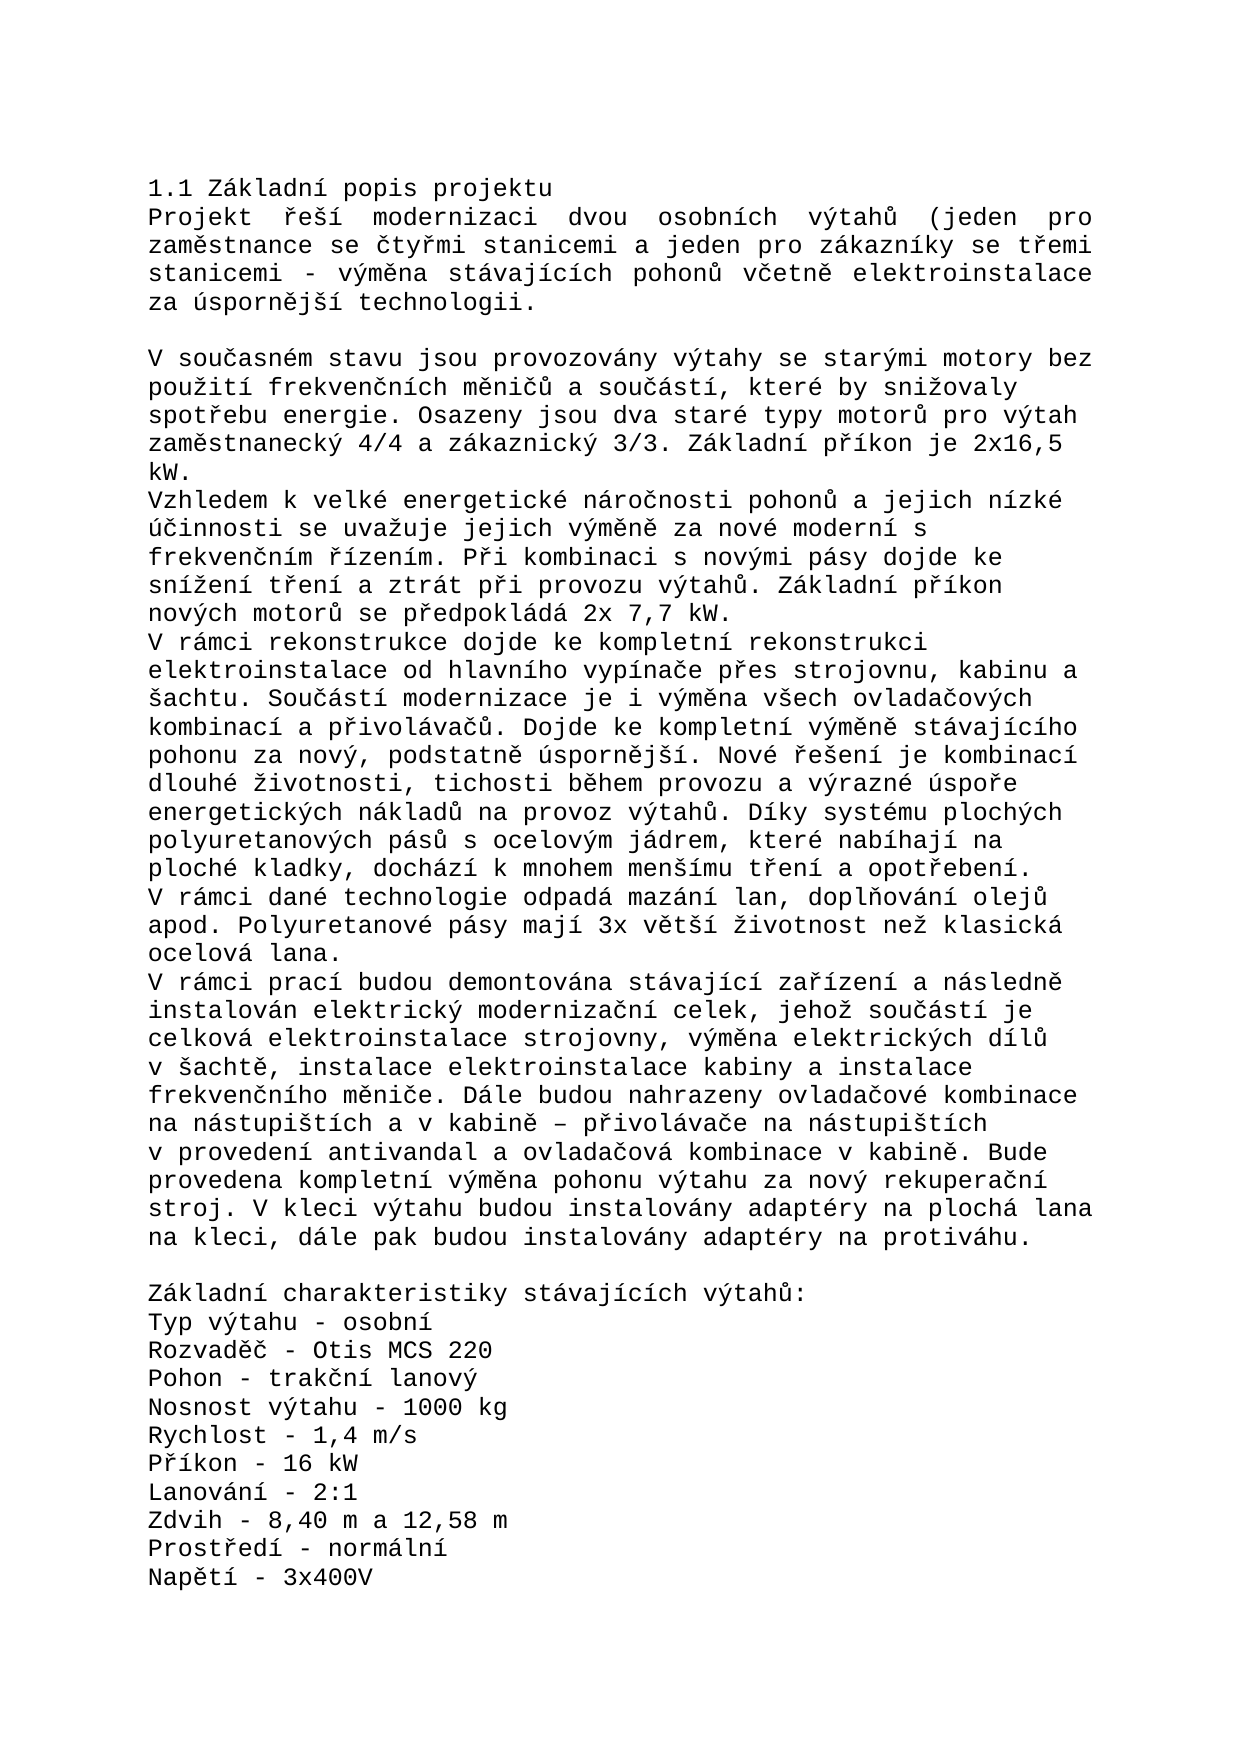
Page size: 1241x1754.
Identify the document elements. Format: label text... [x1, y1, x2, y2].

text V rámci prací budou demontována stávající zařízení a následně instalován elektrický modernizační celek, jehož součástí je celková elektroinstalace strojovny, výměna elektrických dílů v šachtě, instalace elektroinstalace kabiny a instalace frekvenčního měniče. Dále budou nahrazeny ovladačové kombinace na nástupištích a v kabině – přivolávače na nástupištích v provedení antivandal a ovladačová kombinace v kabině. Bude provedena kompletní výměna pohonu výtahu za nový rekuperační stroj. V kleci výtahu budou instalovány adaptéry na plochá lana na kleci, dále pak budou instalovány adaptéry na protiváhu. [148, 969, 1093, 1253]
text V rámci rekonstrukce dojde ke kompletní rekonstrukci elektroinstalace od hlavního vypínače přes strojovnu, kabinu a šachtu. Součástí modernizace je i výměna všech ovladačových kombinací a přivolávačů. Dojde ke kompletní výměně stávajícího pohonu za nový, podstatně úspornější. Nové řešení je kombinací dlouhé životnosti, tichosti během provozu a výrazné úspoře energetických nákladů na provoz výtahů. Díky systému plochých polyuretanových pásů s ocelovým jádrem, které nabíhají na ploché kladky, dochází k mnohem menšímu tření a opotřebení. V rámci dané technologie odpadá mazání lan, doplňování olejů apod. Polyuretanové pásy mají 3x větší životnost než klasická ocelová lana. [148, 629, 1093, 969]
text Příkon - 16 kW [148, 1451, 1093, 1479]
text 1.1 Základní popis projektu [148, 176, 1093, 204]
text Napětí - 3x400V [148, 1564, 1093, 1593]
text Projekt řeší modernizaci dvou osobních výtahů (jeden pro zaměstnance se čtyřmi stanicemi a jeden pro zákazníky se třemi stanicemi - výměna stávajících pohonů včetně elektroinstalace za úspornější technologii. [148, 204, 1093, 318]
text Pohon - trakční lanový [148, 1366, 1093, 1394]
text Vzhledem k velké energetické náročnosti pohonů a jejich nízké účinnosti se uvažuje jejich výměně za nové moderní s frekvenčním řízením. Při kombinaci s novými pásy dojde ke snížení tření a ztrát při provozu výtahů. Základní příkon nových motorů se předpokládá 2x 7,7 kW. [148, 488, 1093, 629]
text Rychlost - 1,4 m/s [148, 1423, 1093, 1451]
text Typ výtahu - osobní [148, 1309, 1093, 1338]
text Nosnost výtahu - 1000 kg [148, 1394, 1093, 1423]
text Rozvaděč - Otis MCS 220 [148, 1338, 1093, 1366]
text V současném stavu jsou provozovány výtahy se starými motory bez použití frekvenčních měničů a součástí, které by snižovaly spotřebu energie. Osazeny jsou dva staré typy motorů pro výtah zaměstnanecký 4/4 a zákaznický 3/3. Základní příkon je 2x16,5 kW. [148, 346, 1093, 488]
text Prostředí - normální [148, 1536, 1093, 1564]
text Zdvih - 8,40 m a 12,58 m [148, 1508, 1093, 1536]
text Základní charakteristiky stávajících výtahů: [148, 1281, 1093, 1309]
text Lanování - 2:1 [148, 1479, 1093, 1508]
